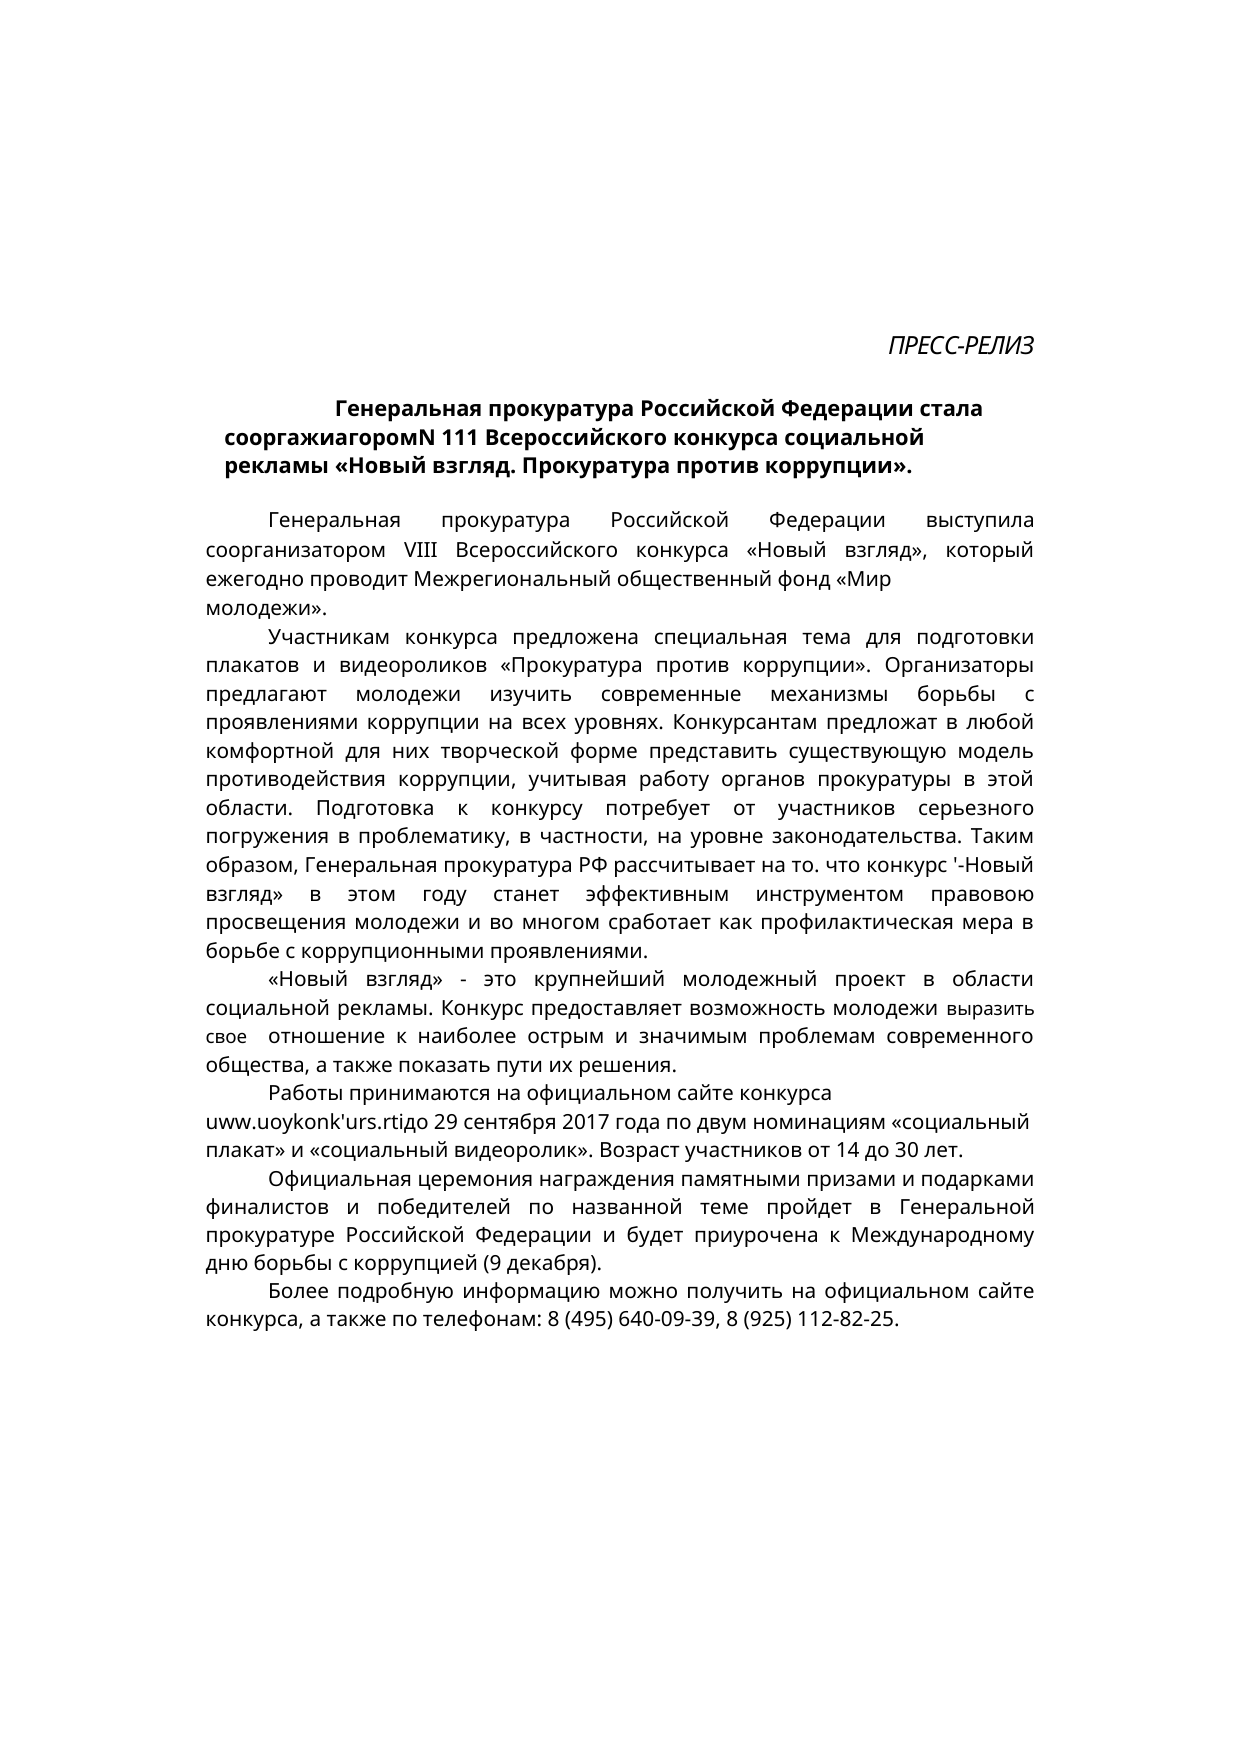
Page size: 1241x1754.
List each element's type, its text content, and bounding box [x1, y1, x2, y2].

text молодежи». [205, 593, 1037, 621]
text Более подробную информацию можно получить на официальном сайте конкурса, а также по телефонам: 8 (495) 640-09-39, 8 (925) 112-82-25. [205, 1276, 1035, 1332]
text Генеральная прокуратура Российской Федерации стала сооргажиагоромN 111 Всероссийского конкурса социальной рекламы «Новый взгляд. Прокуратура против коррупции». [224, 393, 1010, 480]
text ПРЕСС-РЕЛИЗ [203, 334, 1035, 359]
text Участникам конкурса предложена специальная тема для подготовки плакатов и видеороликов «Прокуратура против коррупции». Организаторы предлагают молодежи изучить современные механизмы борьбы с проявлениями коррупции на всех уровнях. Конкурсантам предложат в любой комфортной для них творческой форме представить существующую модель противодействия коррупции, учитывая работу органов прокуратуры в этой области. Подготовка к конкурсу потребует от участников серьезного погружения в проблематику, в частности, на уровне законодательства. Таким образом, Генеральная прокуратура РФ рассчитывает на то. что конкурс '-Новый взгляд» в этом году станет эффективным инструментом правовою просвещения молодежи и во многом сработает как профилактическая мера в борьбе с коррупционными проявлениями. [205, 621, 1035, 964]
text «Новый взгляд» - это крупнейший молодежный проект в области социальной рекламы. Конкурс предоставляет возможность молодежи выразить свое отношение к наиболее острым и значимым проблемам современного общества, а также показать пути их решения. [205, 964, 1035, 1078]
text Генеральная прокуратура Российской Федерации выступила соорганизатором VIII Всероссийского конкурса «Новый взгляд», который ежегодно проводит Межрегиональный общественный фонд «Мир [205, 504, 1035, 593]
text Работы принимаются на официальном сайте конкурса uww.uoykonk'urs.rtiдо 29 сентября 2017 года по двум номинациям «социальный плакат» и «социальный видеоролик». Возраст участников от 14 до 30 лет. [205, 1078, 1035, 1164]
text Официальная церемония награждения памятными призами и подарками финалистов и победителей по названной теме пройдет в Генеральной прокуратуре Российской Федерации и будет приурочена к Международному дню борьбы с коррупцией (9 декабря). [205, 1164, 1035, 1276]
